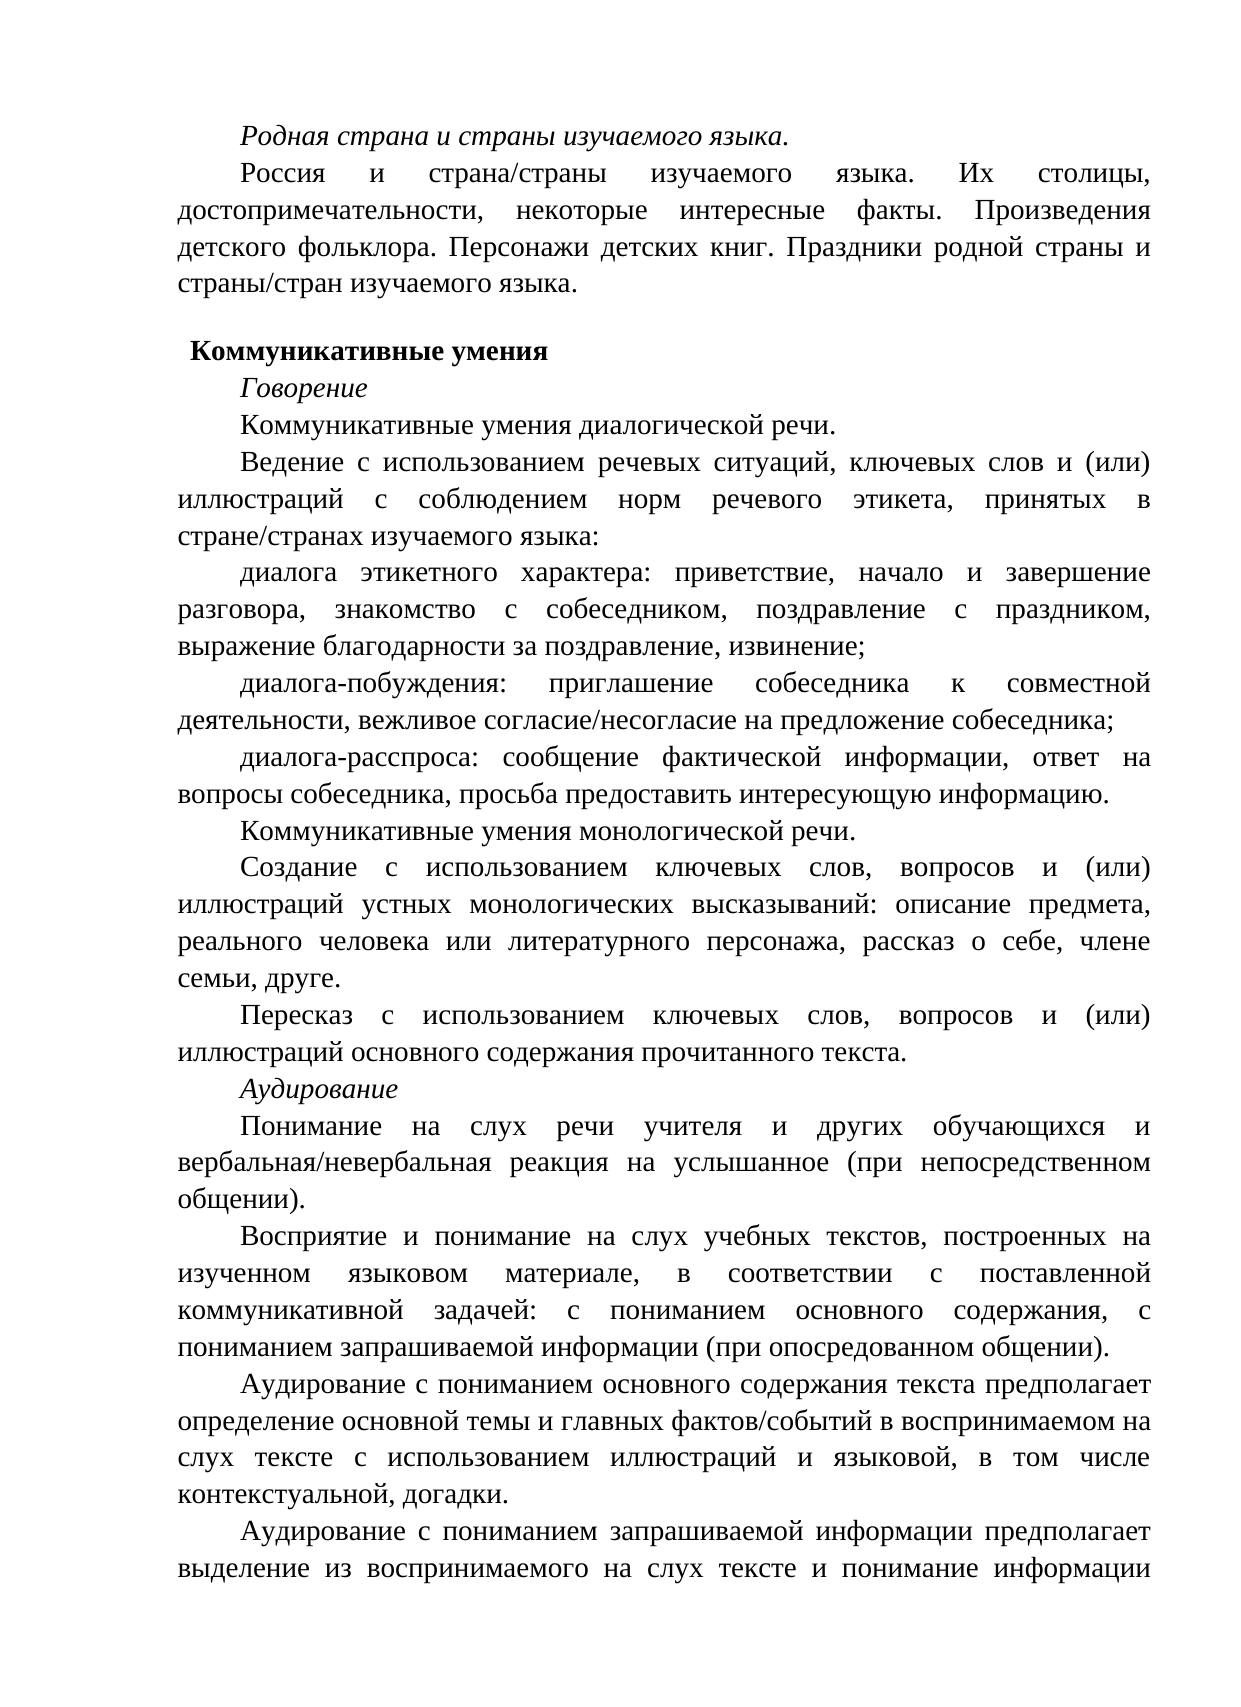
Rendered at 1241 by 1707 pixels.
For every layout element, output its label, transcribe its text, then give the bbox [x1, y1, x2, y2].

text диалога-побуждения: приглашение собеседника к совместной деятельности, вежливое согласие/несогласие на предложение собеседника; [177, 665, 1152, 736]
text Коммуникативные умения диалогической речи. [177, 407, 1152, 441]
text диалога-расспроса: сообщение фактической информации, ответ на вопросы собеседника, просьба предоставить интересующую информацию. [177, 739, 1152, 809]
text Восприятие и понимание на слух учебных текстов, построенных на изученном языковом материале, в соответствии с поставленной коммуникативной задачей: с пониманием основного содержания, с пониманием запрашиваемой информации (при опосредованном общении). [177, 1218, 1152, 1362]
text Родная страна и страны изучаемого языка. [177, 118, 1152, 152]
text Россия и страна/страны изучаемого языка. Их столицы, достопримечательности, некоторые интересные факты. Произведения детского фольклора. Персонажи детских книг. Праздники родной страны и страны/стран изучаемого языка. [177, 155, 1152, 299]
text Понимание на слух речи учителя и других обучающихся и вербальная/невербальная реакция на услышанное (при непосредственном общении). [177, 1108, 1152, 1215]
text Создание с использованием ключевых слов, вопросов и (или) иллюстраций устных монологических высказываний: описание предмета, реального человека или литературного персонажа, рассказ о себе, члене семьи, друге. [177, 849, 1152, 994]
text Говорение [177, 370, 1152, 404]
text Пересказ с использованием ключевых слов, вопросов и (или) иллюстраций основного содержания прочитанного текста. [177, 997, 1152, 1067]
text Ведение с использованием речевых ситуаций, ключевых слов и (или) иллюстраций с соблюдением норм речевого этикета, принятых в стране/странах изучаемого языка: [177, 444, 1152, 551]
text Аудирование с пониманием основного содержания текста предполагает определение основной темы и главных фактов/событий в воспринимаемом на слух тексте с использованием иллюстраций и языковой, в том числе контекстуальной, догадки. [177, 1366, 1152, 1510]
text Коммуникативные умения [190, 333, 1152, 367]
text Аудирование [177, 1071, 1152, 1104]
text диалога этикетного характера: приветствие, начало и завершение разговора, знакомство с собеседником, поздравление с праздником, выражение благодарности за поздравление, извинение; [177, 554, 1152, 662]
text Коммуникативные умения монологической речи. [177, 813, 1152, 846]
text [177, 1513, 1152, 1584]
